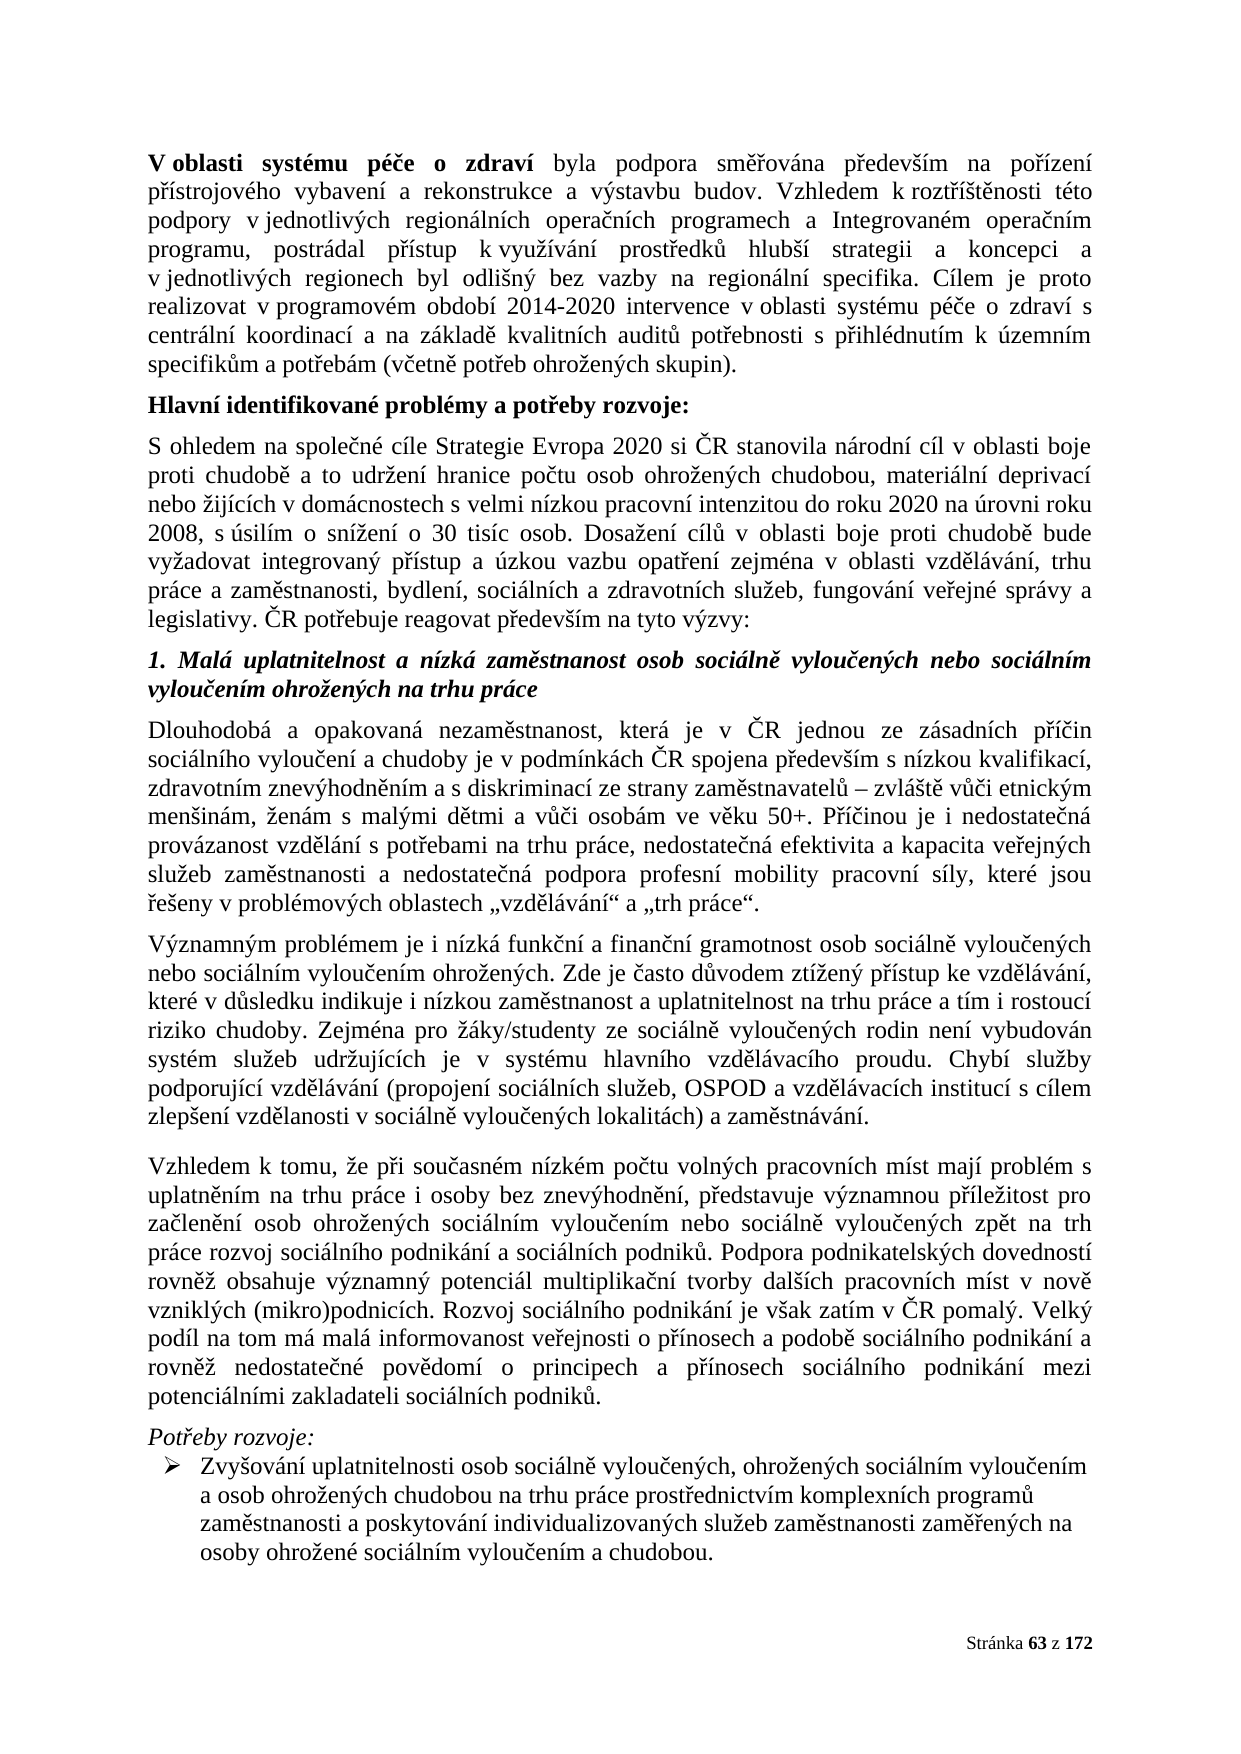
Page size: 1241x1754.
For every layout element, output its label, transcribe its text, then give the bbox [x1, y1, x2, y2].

text Významným problémem je i nízká funkční a finanční gramotnost osob sociálně vyloučených nebo sociálním vyloučením ohrožených. Zde je často důvodem ztížený přístup ke vzdělávání, které v důsledku indikuje i nízkou zaměstnanost a uplatnitelnost na trhu práce a tím i rostoucí riziko chudoby. Zejména pro žáky/studenty ze sociálně vyloučených rodin není vybudován systém služeb udržujících je v systému hlavního vzdělávacího proudu. Chybí služby podporující vzdělávání (propojení sociálních služeb, OSPOD a vzdělávacích institucí s cílem zlepšení vzdělanosti v sociálně vyloučených lokalitách) a zaměstnávání. [148, 929, 1092, 1130]
text 1. Malá uplatnitelnost a nízká zaměstnanost osob sociálně vyloučených nebo sociálním vyloučením ohrožených na trhu práce [148, 645, 1092, 703]
text Vzhledem k tomu, že při současném nízkém počtu volných pracovních míst mají problém s uplatněním na trhu práce i osoby bez znevýhodnění, představuje významnou příležitost pro začlenění osob ohrožených sociálním vyloučením nebo sociálně vyloučených zpět na trh práce rozvoj sociálního podnikání a sociálních podniků. Podpora podnikatelských dovedností rovněž obsahuje významný potenciál multiplikační tvorby dalších pracovních míst v nově vzniklých (mikro)podnicích. Rozvoj sociálního podnikání je však zatím v ČR pomalý. Velký podíl na tom má malá informovanost veřejnosti o přínosech a podobě sociálního podnikání a rovněž nedostatečné povědomí o principech a přínosech sociálního podnikání mezi potenciálními zakladateli sociálních podniků. [148, 1151, 1092, 1410]
list Zvyšování uplatnitelnosti osob sociálně vyloučených, ohrožených sociálním vyloučením a osob ohrožených chudobou na trhu práce prostřednictvím komplexních programů zaměstnanosti a poskytování individualizovaných služeb zaměstnanosti zaměřených na osoby ohrožené sociálním vyloučením a chudobou. [162, 1451, 1092, 1566]
text Potřeby rozvoje: [148, 1422, 1092, 1451]
text S ohledem na společné cíle Strategie Evropa 2020 si ČR stanovila národní cíl v oblasti boje proti chudobě a to udržení hranice počtu osob ohrožených chudobou, materiální deprivací nebo žijících v domácnostech s velmi nízkou pracovní intenzitou do roku 2020 na úrovni roku 2008, s úsilím o snížení o 30 tisíc osob. Dosažení cílů v oblasti boje proti chudobě bude vyžadovat integrovaný přístup a úzkou vazbu opatření zejména v oblasti vzdělávání, trhu práce a zaměstnanosti, bydlení, sociálních a zdravotních služeb, fungování veřejné správy a legislativy. ČR potřebuje reagovat především na tyto výzvy: [148, 431, 1092, 633]
text Hlavní identifikované problémy a potřeby rozvoje: [148, 390, 1092, 419]
text V oblasti systému péče o zdraví byla podpora směřována především na pořízení přístrojového vybavení a rekonstrukce a výstavbu budov. Vzhledem k roztříštěnosti této podpory v jednotlivých regionálních operačních programech a Integrovaném operačním programu, postrádal přístup k využívání prostředků hlubší strategii a koncepci a v jednotlivých regionech byl odlišný bez vazby na regionální specifika. Cílem je proto realizovat v programovém období 2014-2020 intervence v oblasti systému péče o zdraví s centrální koordinací a na základě kvalitních auditů potřebnosti s přihlédnutím k územním specifikům a potřebám (včetně potřeb ohrožených skupin). [148, 148, 1092, 378]
text Dlouhodobá a opakovaná nezaměstnanost, která je v ČR jednou ze zásadních příčin sociálního vyloučení a chudoby je v podmínkách ČR spojena především s nízkou kvalifikací, zdravotním znevýhodněním a s diskriminací ze strany zaměstnavatelů – zvláště vůči etnickým menšinám, ženám s malými dětmi a vůči osobám ve věku 50+. Příčinou je i nedostatečná provázanost vzdělání s potřebami na trhu práce, nedostatečná efektivita a kapacita veřejných služeb zaměstnanosti a nedostatečná podpora profesní mobility pracovní síly, které jsou řešeny v problémových oblastech „vzdělávání“ a „trh práce“. [148, 715, 1092, 916]
